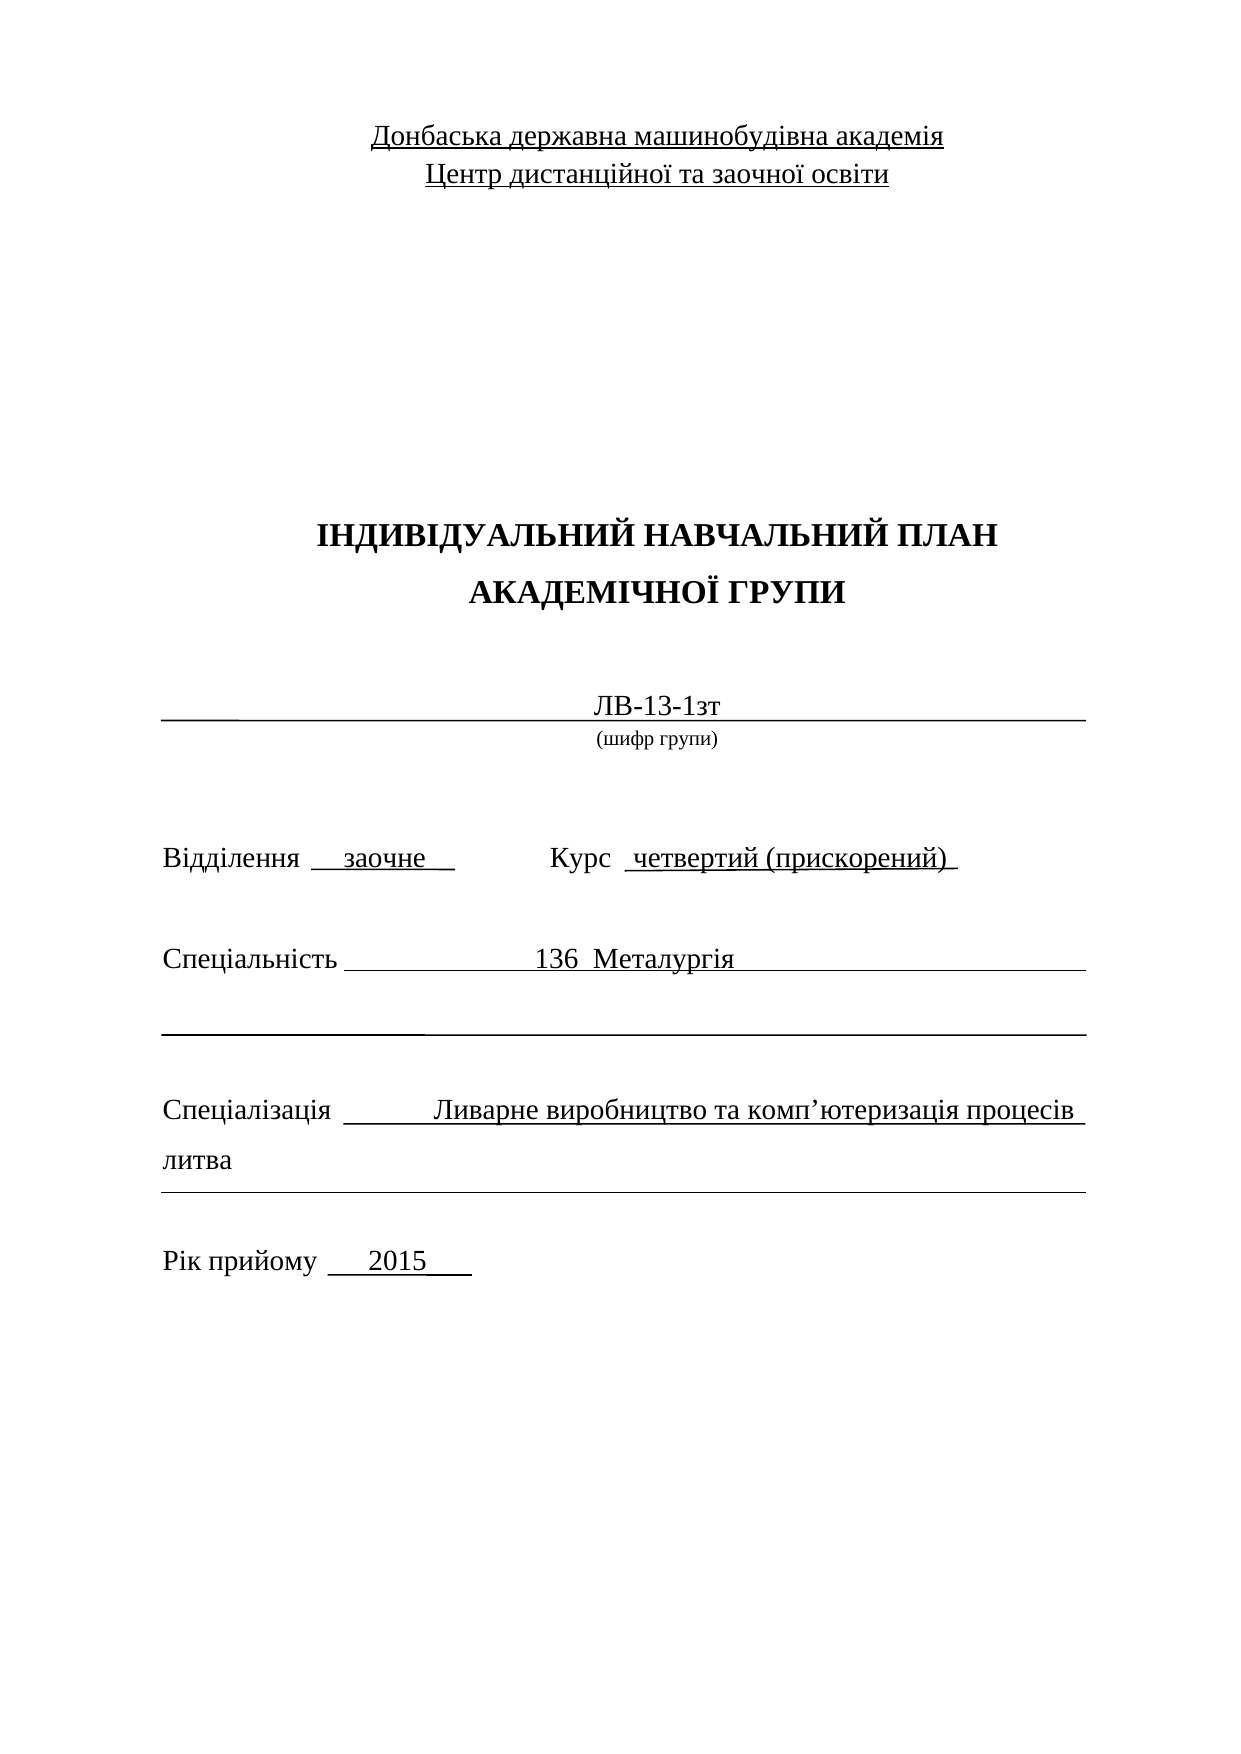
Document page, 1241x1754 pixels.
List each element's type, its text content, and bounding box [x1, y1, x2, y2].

text ІНДИВІДУАЛЬНИЙ НАВЧАЛЬНИЙ ПЛАН [162, 515, 1152, 554]
text (шифр групи) [162, 726, 1152, 750]
text Спеціальність 136 Металургія [162, 941, 1152, 974]
text Рік прийому 2015 [162, 1243, 1152, 1276]
text Відділення заочне Курс четвертий (прискорений) [162, 840, 1152, 874]
text Спеціалізація Ливарне виробництво та комп’ютеризація процесів литва [162, 1092, 1152, 1176]
text Центр дистанційної та заочної освіти [162, 157, 1152, 190]
text ЛВ-13-1зт [162, 688, 1152, 721]
text АКАДЕМІЧНОЇ ГРУПИ [162, 573, 1152, 611]
text Донбаська державна машинобудівна академія [162, 118, 1152, 152]
